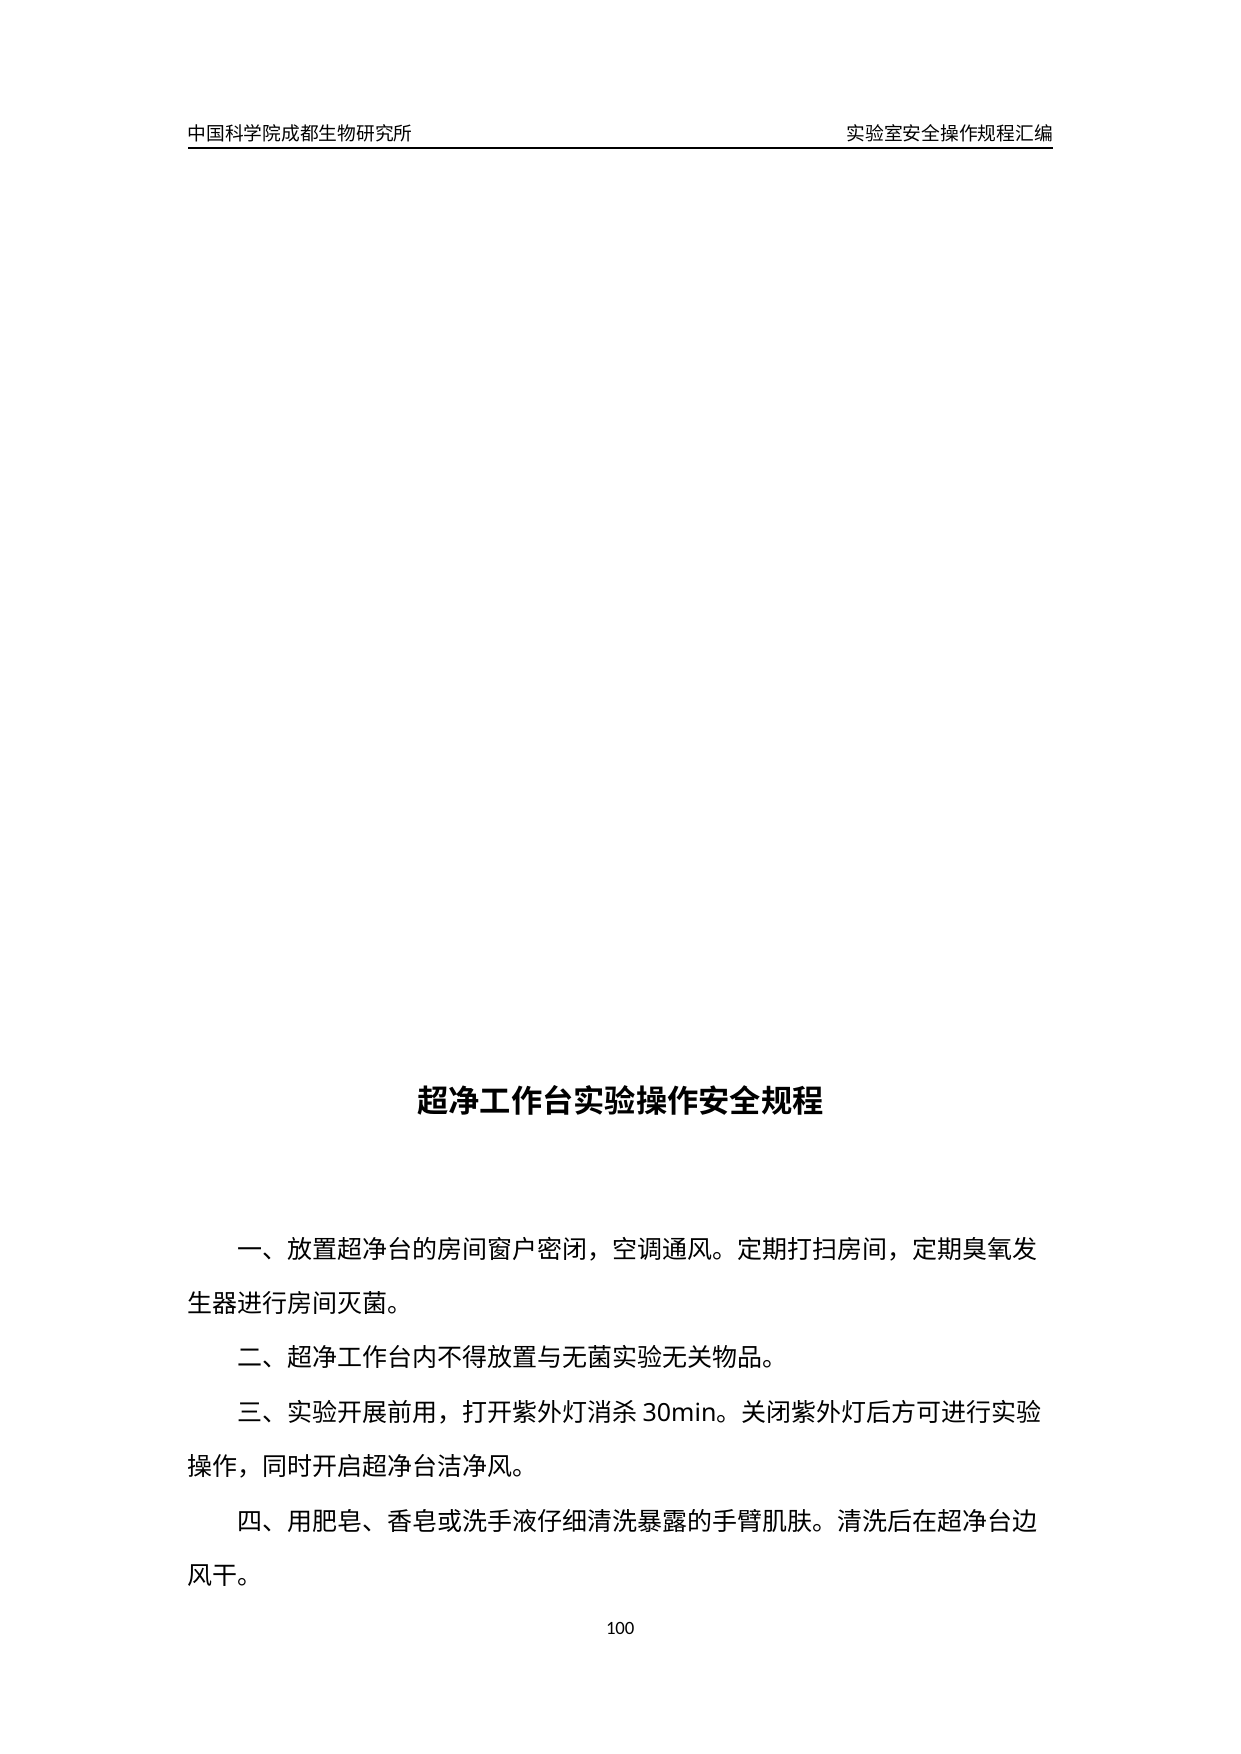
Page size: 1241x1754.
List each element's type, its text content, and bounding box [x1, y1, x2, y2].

text 一、放置超净台的房间窗户密闭，空调通风。定期打扫房间，定期臭氧发生器进行房间灭菌。 [187, 1229, 1053, 1320]
text 二、超净工作台内不得放置与无菌实验无关物品。 [187, 1338, 1053, 1374]
text 四、用肥皂、香皂或洗手液仔细清洗暴露的手臂肌肤。清洗后在超净台边风干。 [187, 1501, 1053, 1592]
subtitle 超净工作台实验操作安全规程 [187, 1066, 1053, 1131]
text 三、实验开展前用，打开紫外灯消杀30min。关闭紫外灯后方可进行实验操作，同时开启超净台洁净风。 [187, 1392, 1053, 1483]
